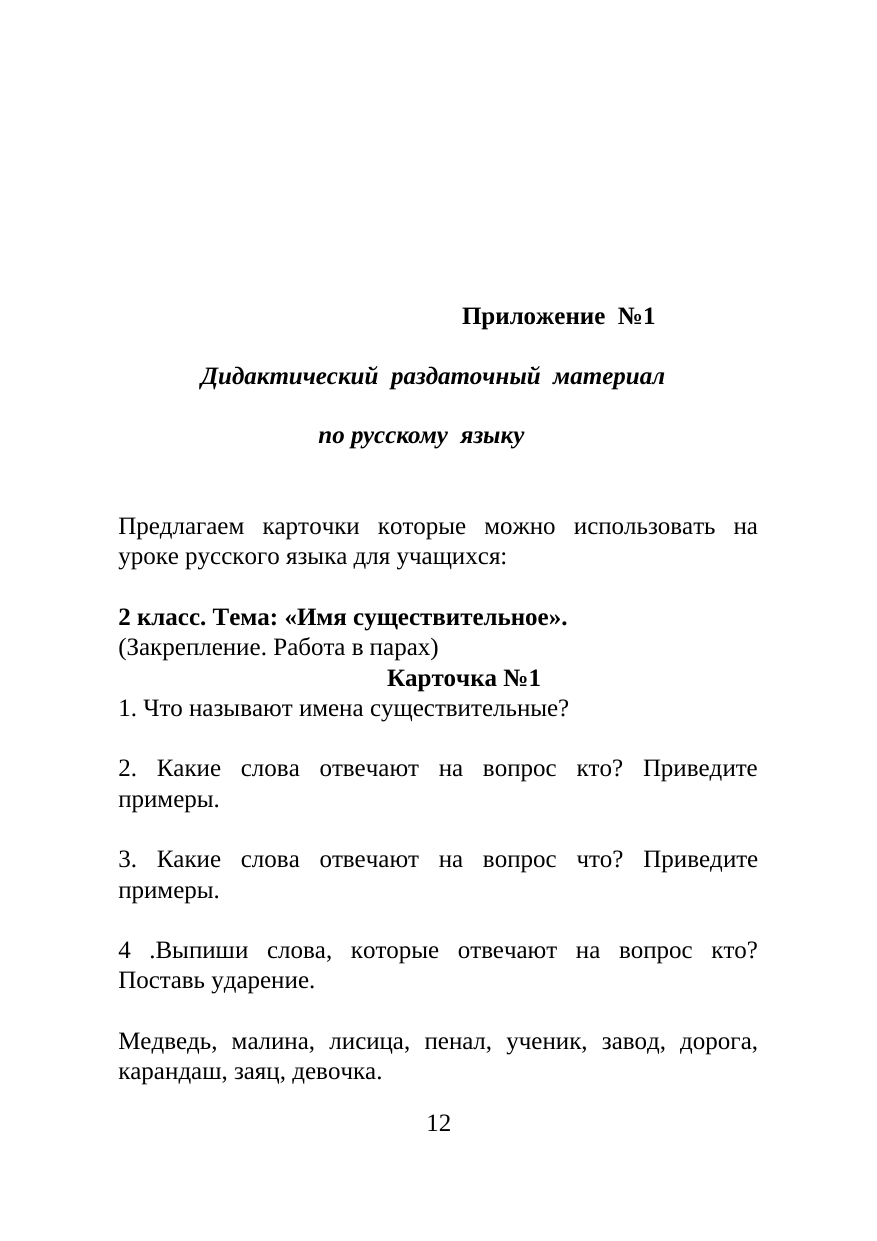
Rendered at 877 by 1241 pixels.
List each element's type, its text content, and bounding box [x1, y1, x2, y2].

text 2. Какие слова отвечают на вопрос кто? Приведите примеры. [118, 752, 759, 813]
text Карточка №1 [118, 661, 759, 691]
text по русскому языку [118, 420, 759, 449]
text (Закрепление. Работа в парах) [118, 631, 759, 661]
text 3. Какие слова отвечают на вопрос что? Приведите примеры. [118, 843, 759, 903]
text Приложение №1 [118, 299, 759, 330]
text Предлагаем карточки которые можно использовать на уроке русского языка для учащихся: [118, 509, 759, 570]
text Дидактический раздаточный материал [118, 360, 759, 390]
text 1. Что называют имена существительные? [118, 691, 759, 722]
text Медведь, малина, лисица, пенал, ученик, завод, дорога, карандаш, заяц, девочка. [118, 1024, 759, 1085]
text 4 .Выпиши слова, которые отвечают на вопрос кто? Поставь ударение. [118, 933, 759, 994]
text 2 класс. Тема: «Имя существительное». [118, 600, 759, 631]
